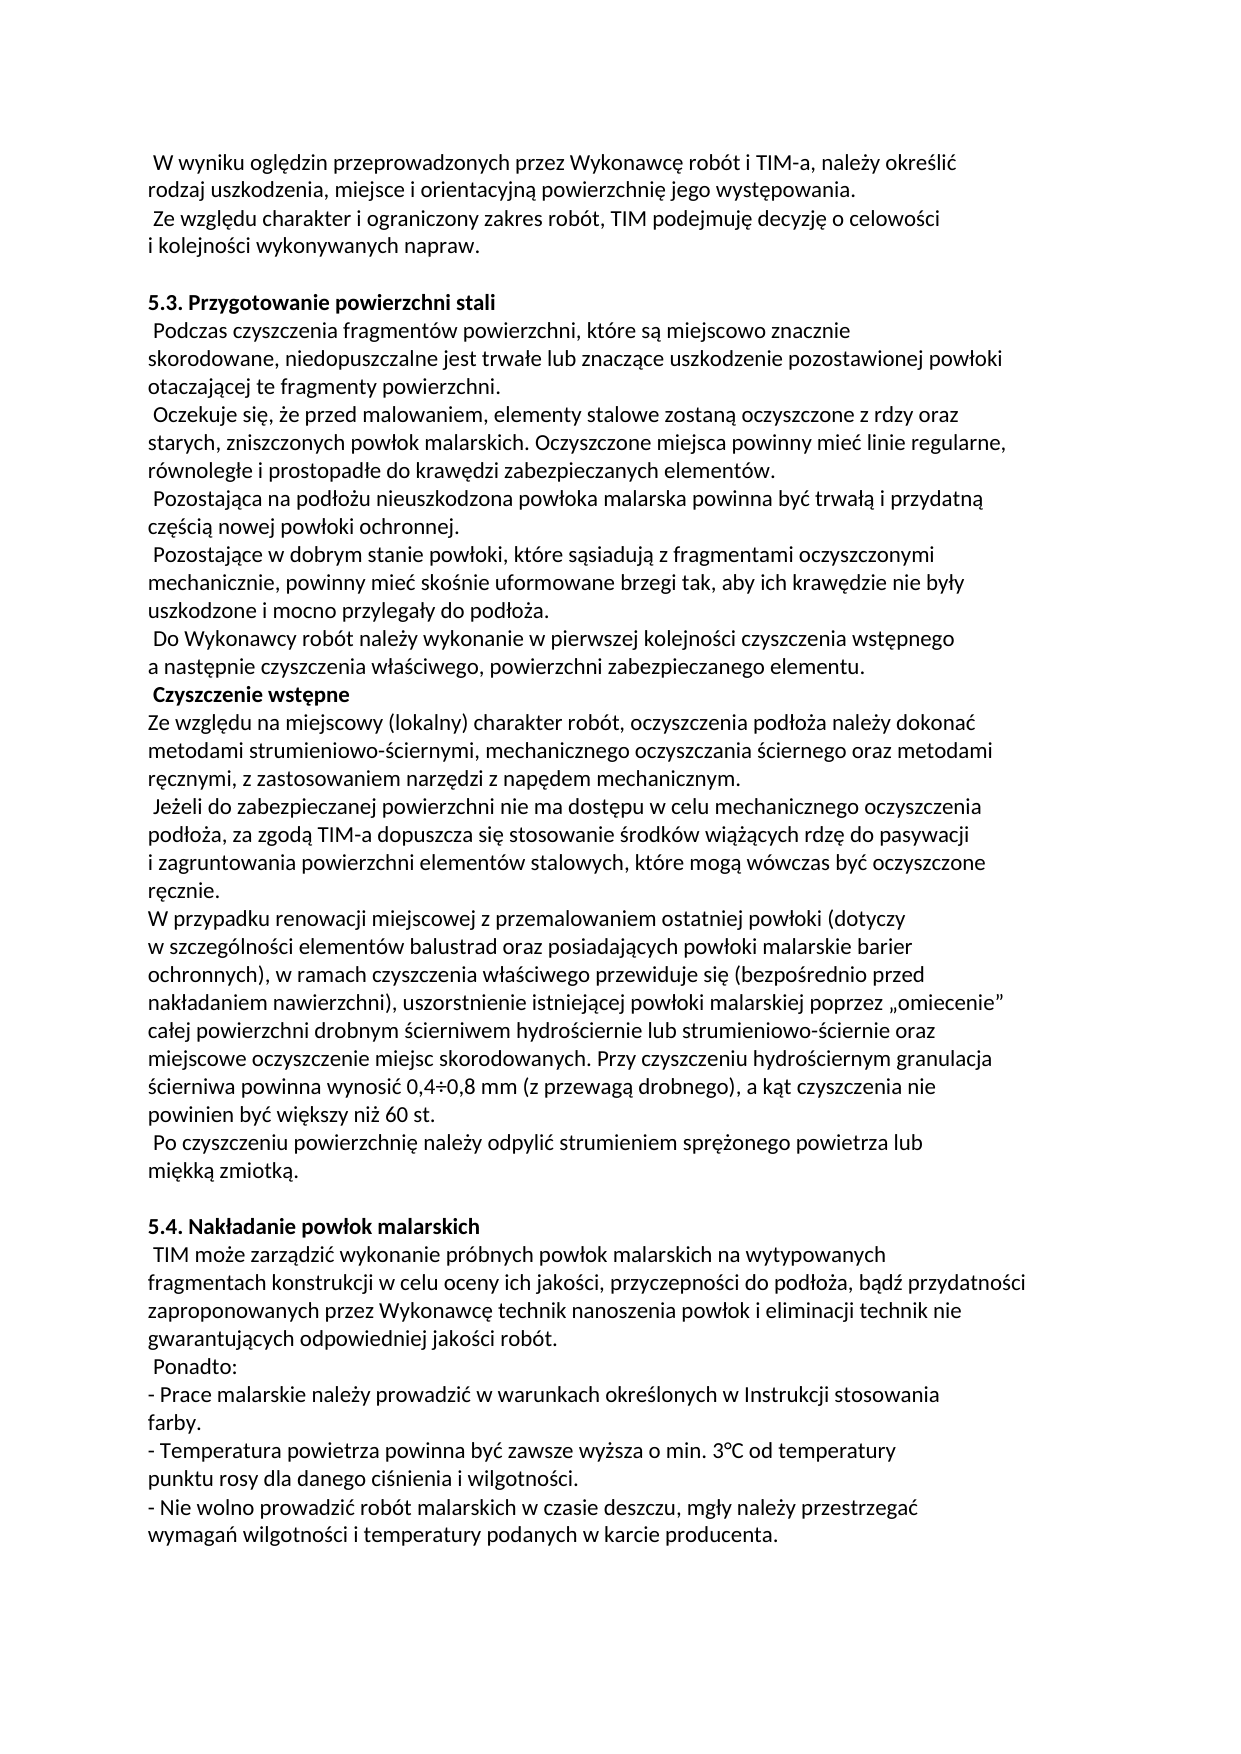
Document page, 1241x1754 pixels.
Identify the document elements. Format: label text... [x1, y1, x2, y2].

text częścią nowej powłoki ochronnej. [148, 512, 1093, 540]
text skorodowane, niedopuszczalne jest trwałe lub znaczące uszkodzenie pozostawionej powłoki [148, 344, 1093, 372]
text i zagruntowania powierzchni elementów stalowych, które mogą wówczas być oczyszczone [148, 848, 1093, 876]
text Oczekuje się, że przed malowaniem, elementy stalowe zostaną oczyszczone z rdzy oraz [148, 400, 1093, 428]
text Ze względu na miejscowy (lokalny) charakter robót, oczyszczenia podłoża należy dokonać [148, 708, 1093, 736]
text Pozostające w dobrym stanie powłoki, które sąsiadują z fragmentami oczyszczonymi [148, 540, 1093, 568]
text farby. [148, 1408, 1093, 1437]
text metodami strumieniowo-ściernymi, mechanicznego oczyszczania ściernego oraz metodami [148, 736, 1093, 764]
text Po czyszczeniu powierzchnię należy odpylić strumieniem sprężonego powietrza lub [148, 1128, 1093, 1156]
text - Prace malarskie należy prowadzić w warunkach określonych w Instrukcji stosowania [148, 1381, 1093, 1408]
text W wyniku oględzin przeprowadzonych przez Wykonawcę robót i TIM-a, należy określić [148, 148, 1093, 176]
text równoległe i prostopadłe do krawędzi zabezpieczanych elementów. [148, 456, 1093, 484]
text gwarantujących odpowiedniej jakości robót. [148, 1324, 1093, 1352]
text Czyszczenie wstępne [148, 680, 1093, 708]
text ochronnych), w ramach czyszczenia właściwego przewiduje się (bezpośrednio przed [148, 960, 1093, 988]
text całej powierzchni drobnym ścierniwem hydrościernie lub strumieniowo-ściernie oraz [148, 1016, 1093, 1044]
text ręcznie. [148, 876, 1093, 904]
text miękką zmiotką. [148, 1156, 1093, 1184]
text mechanicznie, powinny mieć skośnie uformowane brzegi tak, aby ich krawędzie nie były [148, 568, 1093, 596]
text ścierniwa powinna wynosić 0,4÷0,8 mm (z przewagą drobnego), a kąt czyszczenia nie [148, 1072, 1093, 1100]
text otaczającej te fragmenty powierzchni. [148, 372, 1093, 400]
text Jeżeli do zabezpieczanej powierzchni nie ma dostępu w celu mechanicznego oczyszczenia [148, 792, 1093, 820]
text powinien być większy niż 60 st. [148, 1100, 1093, 1128]
text rodzaj uszkodzenia, miejsce i orientacyjną powierzchnię jego występowania. [148, 176, 1093, 204]
text w szczególności elementów balustrad oraz posiadających powłoki malarskie barier [148, 932, 1093, 960]
text punktu rosy dla danego ciśnienia i wilgotności. [148, 1464, 1093, 1493]
text podłoża, za zgodą TIM-a dopuszcza się stosowanie środków wiążących rdzę do pasywacji [148, 820, 1093, 848]
text Pozostająca na podłożu nieuszkodzona powłoka malarska powinna być trwałą i przydatną [148, 484, 1093, 512]
text 5.3. Przygotowanie powierzchni stali [148, 288, 1093, 316]
text - Temperatura powietrza powinna być zawsze wyższa o min. 3°C od temperatury [148, 1437, 1093, 1464]
text miejscowe oczyszczenie miejsc skorodowanych. Przy czyszczeniu hydrościernym granulacja [148, 1044, 1093, 1072]
text W przypadku renowacji miejscowej z przemalowaniem ostatniej powłoki (dotyczy [148, 904, 1093, 932]
text ręcznymi, z zastosowaniem narzędzi z napędem mechanicznym. [148, 764, 1093, 792]
text Podczas czyszczenia fragmentów powierzchni, które są miejscowo znacznie [148, 316, 1093, 344]
text TIM może zarządzić wykonanie próbnych powłok malarskich na wytypowanych [148, 1240, 1093, 1268]
text fragmentach konstrukcji w celu oceny ich jakości, przyczepności do podłoża, bądź przydatności [148, 1268, 1093, 1296]
text uszkodzone i mocno przylegały do podłoża. [148, 596, 1093, 624]
text starych, zniszczonych powłok malarskich. Oczyszczone miejsca powinny mieć linie regularne, [148, 428, 1093, 456]
text Do Wykonawcy robót należy wykonanie w pierwszej kolejności czyszczenia wstępnego [148, 624, 1093, 652]
text 5.4. Nakładanie powłok malarskich [148, 1212, 1093, 1240]
text nakładaniem nawierzchni), uszorstnienie istniejącej powłoki malarskiej poprzez „omiecenie” [148, 988, 1093, 1016]
text i kolejności wykonywanych napraw. [148, 232, 1093, 260]
text wymagań wilgotności i temperatury podanych w karcie producenta. [148, 1521, 1093, 1549]
text Ponadto: [148, 1352, 1093, 1381]
text - Nie wolno prowadzić robót malarskich w czasie deszczu, mgły należy przestrzegać [148, 1493, 1093, 1521]
text Ze względu charakter i ograniczony zakres robót, TIM podejmuję decyzję o celowości [148, 204, 1093, 232]
text zaproponowanych przez Wykonawcę technik nanoszenia powłok i eliminacji technik nie [148, 1296, 1093, 1324]
text a następnie czyszczenia właściwego, powierzchni zabezpieczanego elementu. [148, 652, 1093, 680]
